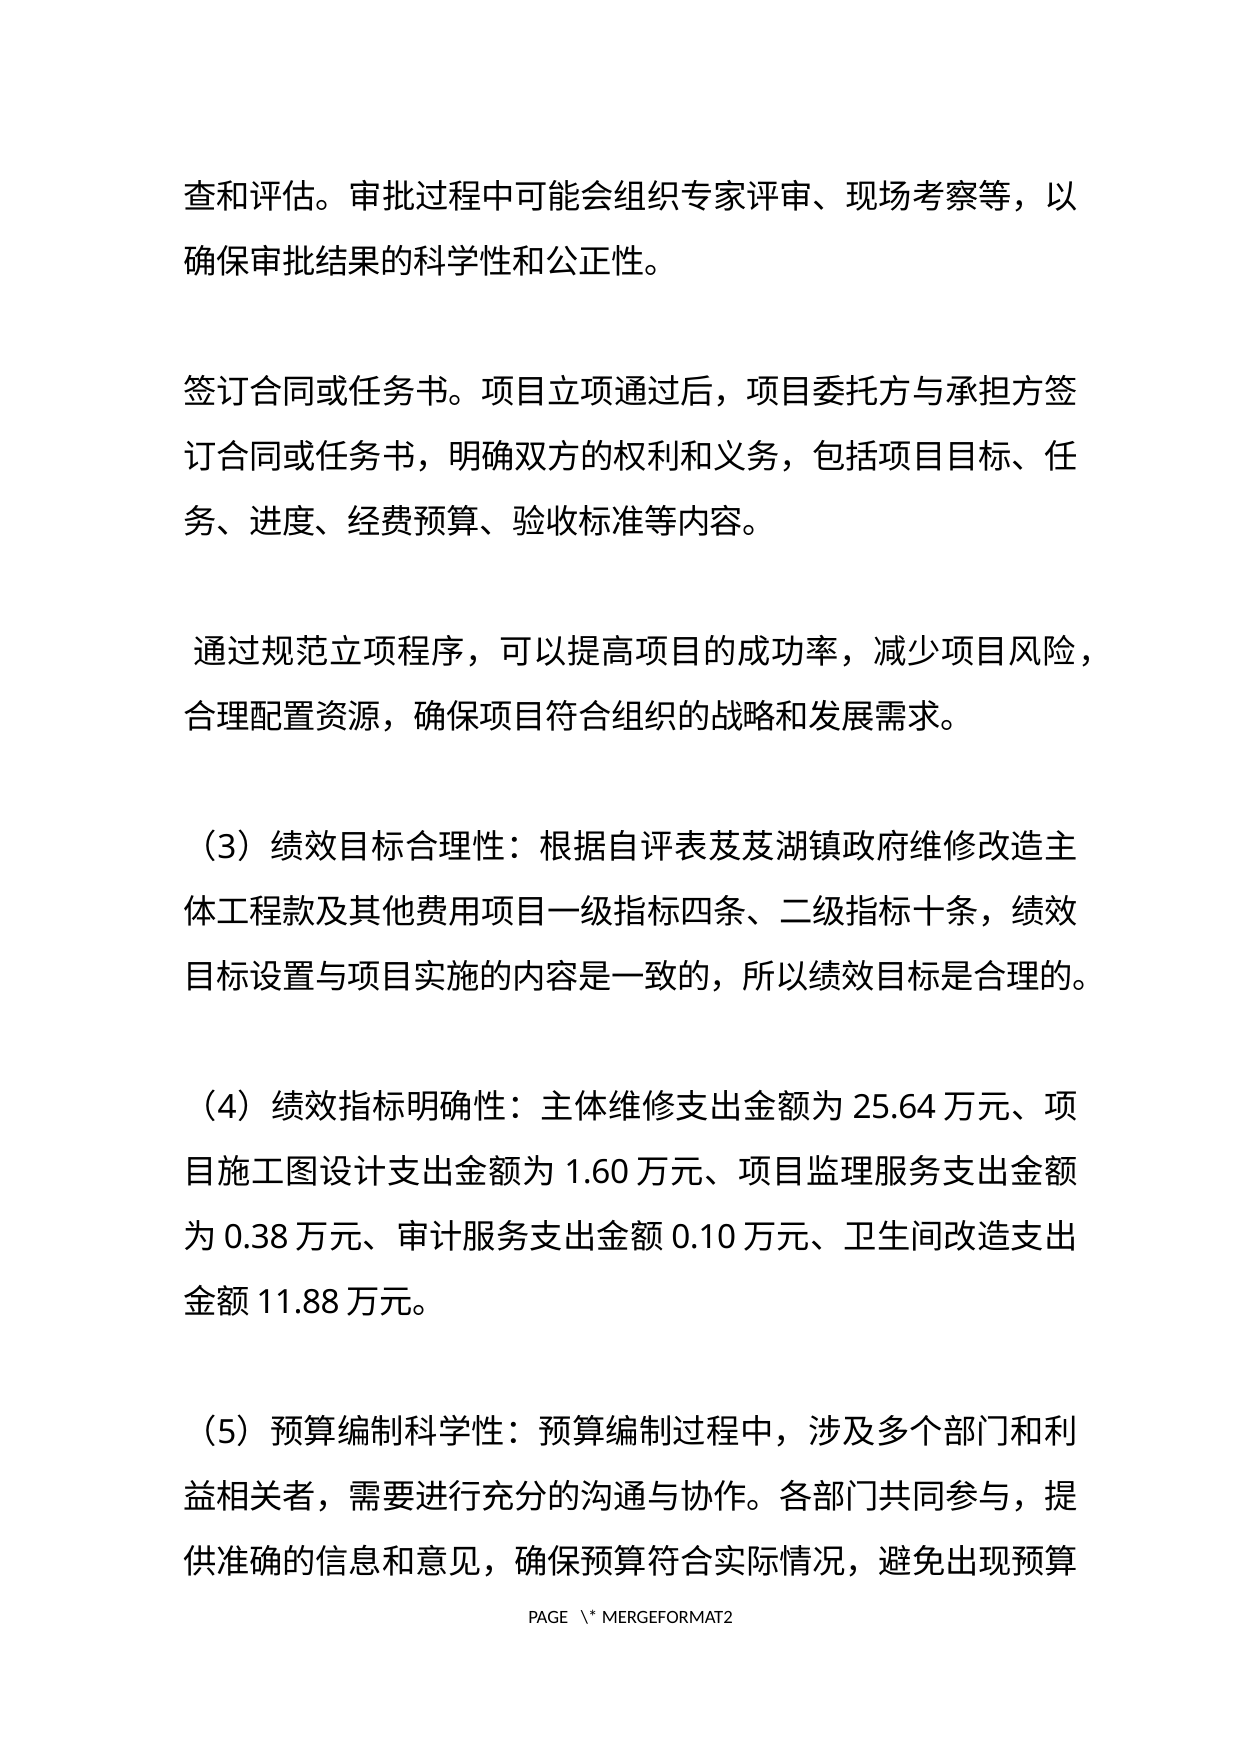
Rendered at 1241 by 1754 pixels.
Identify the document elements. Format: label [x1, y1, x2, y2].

text [183, 162, 1078, 1592]
